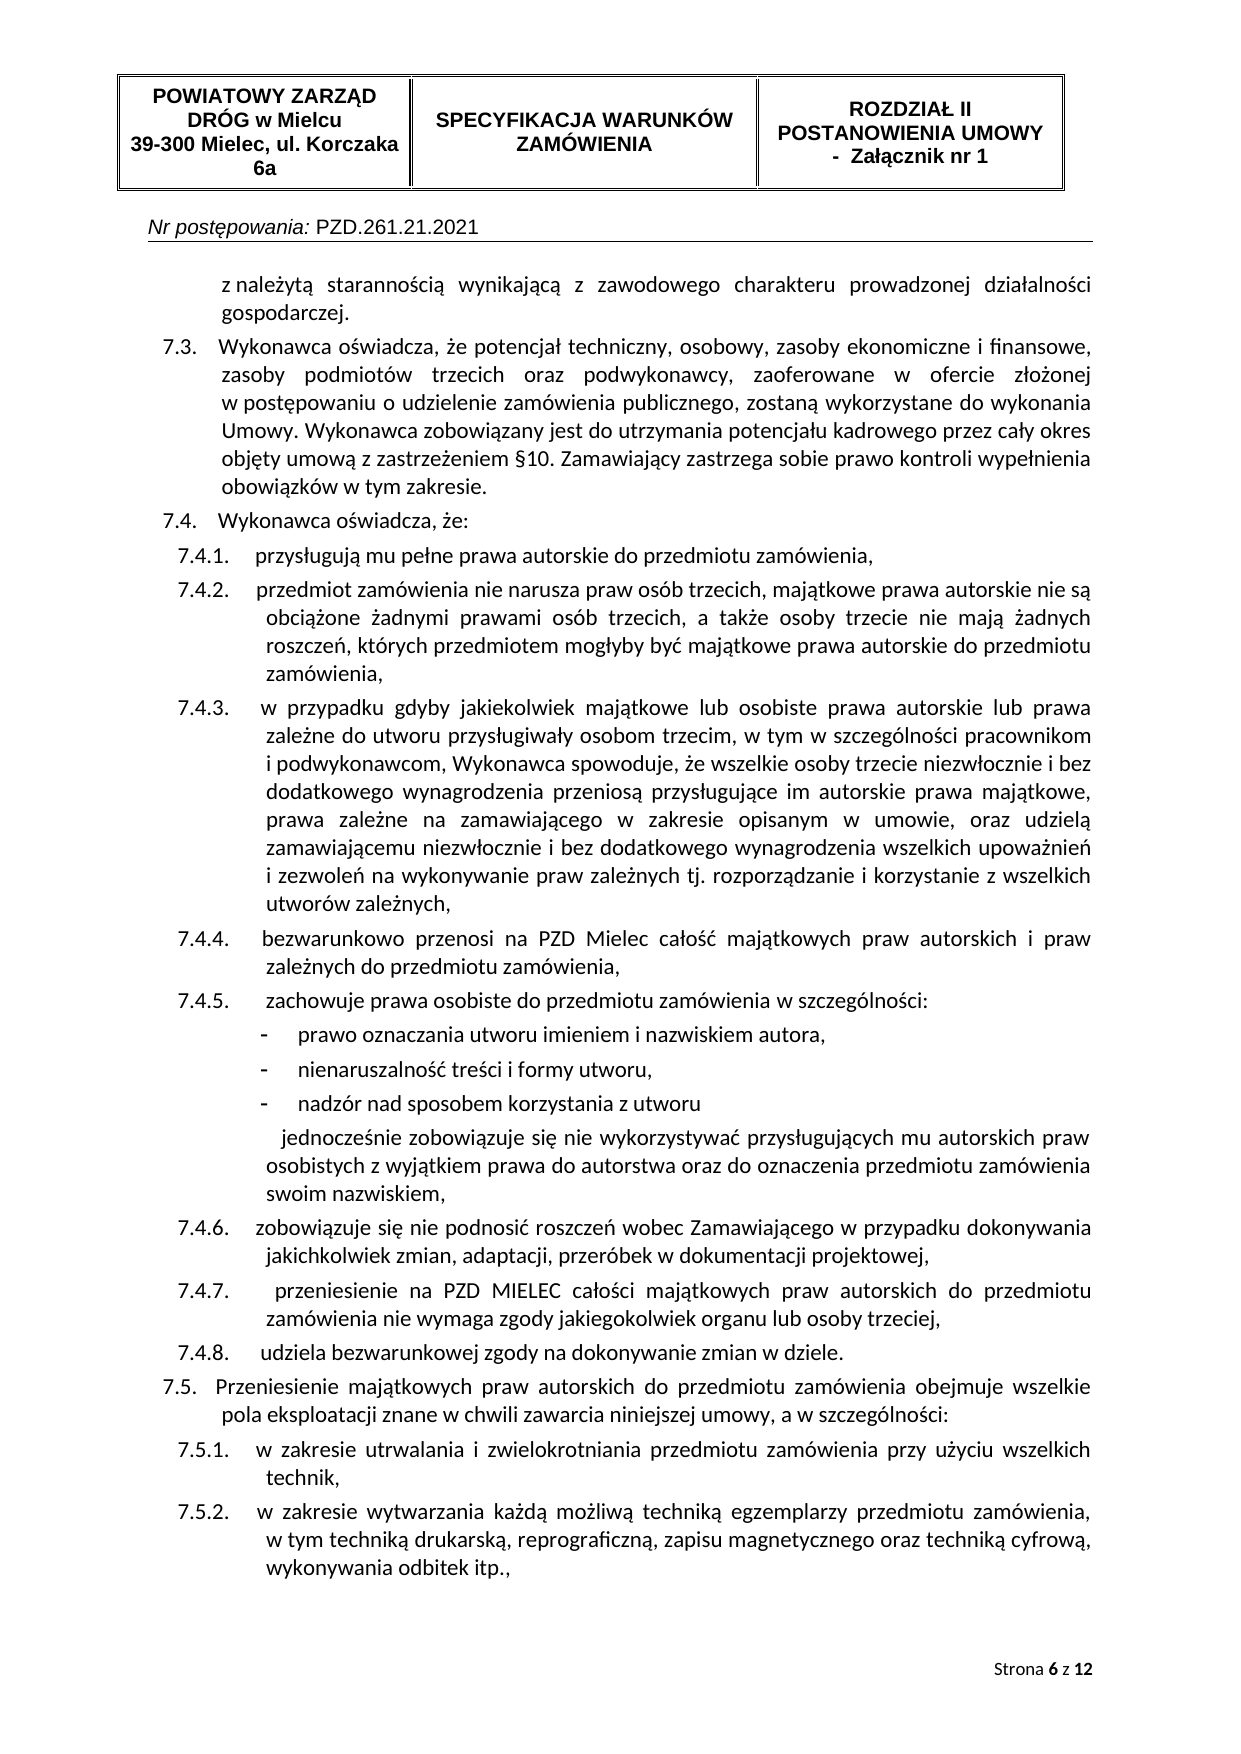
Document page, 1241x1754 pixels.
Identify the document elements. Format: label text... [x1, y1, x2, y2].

text 7.4.1. przysługują mu pełne prawa autorskie do przedmiotu zamówienia, [177, 541, 1093, 569]
text 7.4.7. przeniesienie na PZD MIELEC całości majątkowych praw autorskich do przedmiotu zamówienia nie wymaga zgody jakiegokolwiek organu lub osoby trzeciej, [177, 1276, 1093, 1332]
text 7.4.8. udziela bezwarunkowej zgody na dokonywanie zmian w dziele. [177, 1338, 1093, 1366]
list prawo oznaczania utworu imieniem i nazwiskiem autora, [260, 1020, 1093, 1048]
text 7.4.5. zachowuje prawa osobiste do przedmiotu zamówienia w szczególności: [177, 986, 1093, 1014]
text 7.5. Przeniesienie majątkowych praw autorskich do przedmiotu zamówienia obejmuje wszelkie pola eksploatacji znane w chwili zawarcia niniejszej umowy, a w szczególności: [162, 1372, 1093, 1428]
text 7.4.3. w przypadku gdyby jakiekolwiek majątkowe lub osobiste prawa autorskie lub prawa zależne do utworu przysługiwały osobom trzecim, w tym w szczególności pracownikom i podwykonawcom, Wykonawca spowoduje, że wszelkie osoby trzecie niezwłocznie i bez dodatkowego wynagrodzenia przeniosą przysługujące im autorskie prawa majątkowe, prawa zależne na zamawiającego w zakresie opisanym w umowie, oraz udzielą zamawiającemu niezwłocznie i bez dodatkowego wynagrodzenia wszelkich upoważnień i zezwoleń na wykonywanie praw zależnych tj. rozporządzanie i korzystanie z wszelkich utworów zależnych, [177, 693, 1093, 918]
text jednocześnie zobowiązuje się nie wykorzystywać przysługujących mu autorskich praw osobistych z wyjątkiem prawa do autorstwa oraz do oznaczenia przedmiotu zamówienia swoim nazwiskiem, [177, 1123, 1093, 1207]
text 7.4.4. bezwarunkowo przenosi na PZD Mielec całość majątkowych praw autorskich i praw zależnych do przedmiotu zamówienia, [177, 924, 1093, 980]
text 7.5.2. w zakresie wytwarzania każdą możliwą techniką egzemplarzy przedmiotu zamówienia, w tym techniką drukarską, reprograficzną, zapisu magnetycznego oraz techniką cyfrową, wykonywania odbitek itp., [177, 1497, 1093, 1581]
list nadzór nad sposobem korzystania z utworu [260, 1089, 1093, 1117]
text 7.4.2. przedmiot zamówienia nie narusza praw osób trzecich, majątkowe prawa autorskie nie są obciążone żadnymi prawami osób trzecich, a także osoby trzecie nie mają żadnych roszczeń, których przedmiotem mogłyby być majątkowe prawa autorskie do przedmiotu zamówienia, [177, 575, 1093, 687]
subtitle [162, 270, 1093, 326]
text 7.5.1. w zakresie utrwalania i zwielokrotniania przedmiotu zamówienia przy użyciu wszelkich technik, [177, 1435, 1093, 1491]
list nienaruszalność treści i formy utworu, [260, 1055, 1093, 1083]
text 7.4. Wykonawca oświadcza, że: [162, 507, 1093, 534]
text 7.3. Wykonawca oświadcza, że potencjał techniczny, osobowy, zasoby ekonomiczne i finansowe, zasoby podmiotów trzecich oraz podwykonawcy, zaoferowane w ofercie złożonej w postępowaniu o udzielenie zamówienia publicznego, zostaną wykorzystane do wykonania Umowy. Wykonawca zobowiązany jest do utrzymania potencjału kadrowego przez cały okres objęty umową z zastrzeżeniem §10. Zamawiający zastrzega sobie prawo kontroli wypełnienia obowiązków w tym zakresie. [162, 332, 1093, 500]
text 7.4.6. zobowiązuje się nie podnosić roszczeń wobec Zamawiającego w przypadku dokonywania jakichkolwiek zmian, adaptacji, przeróbek w dokumentacji projektowej, [177, 1213, 1093, 1269]
